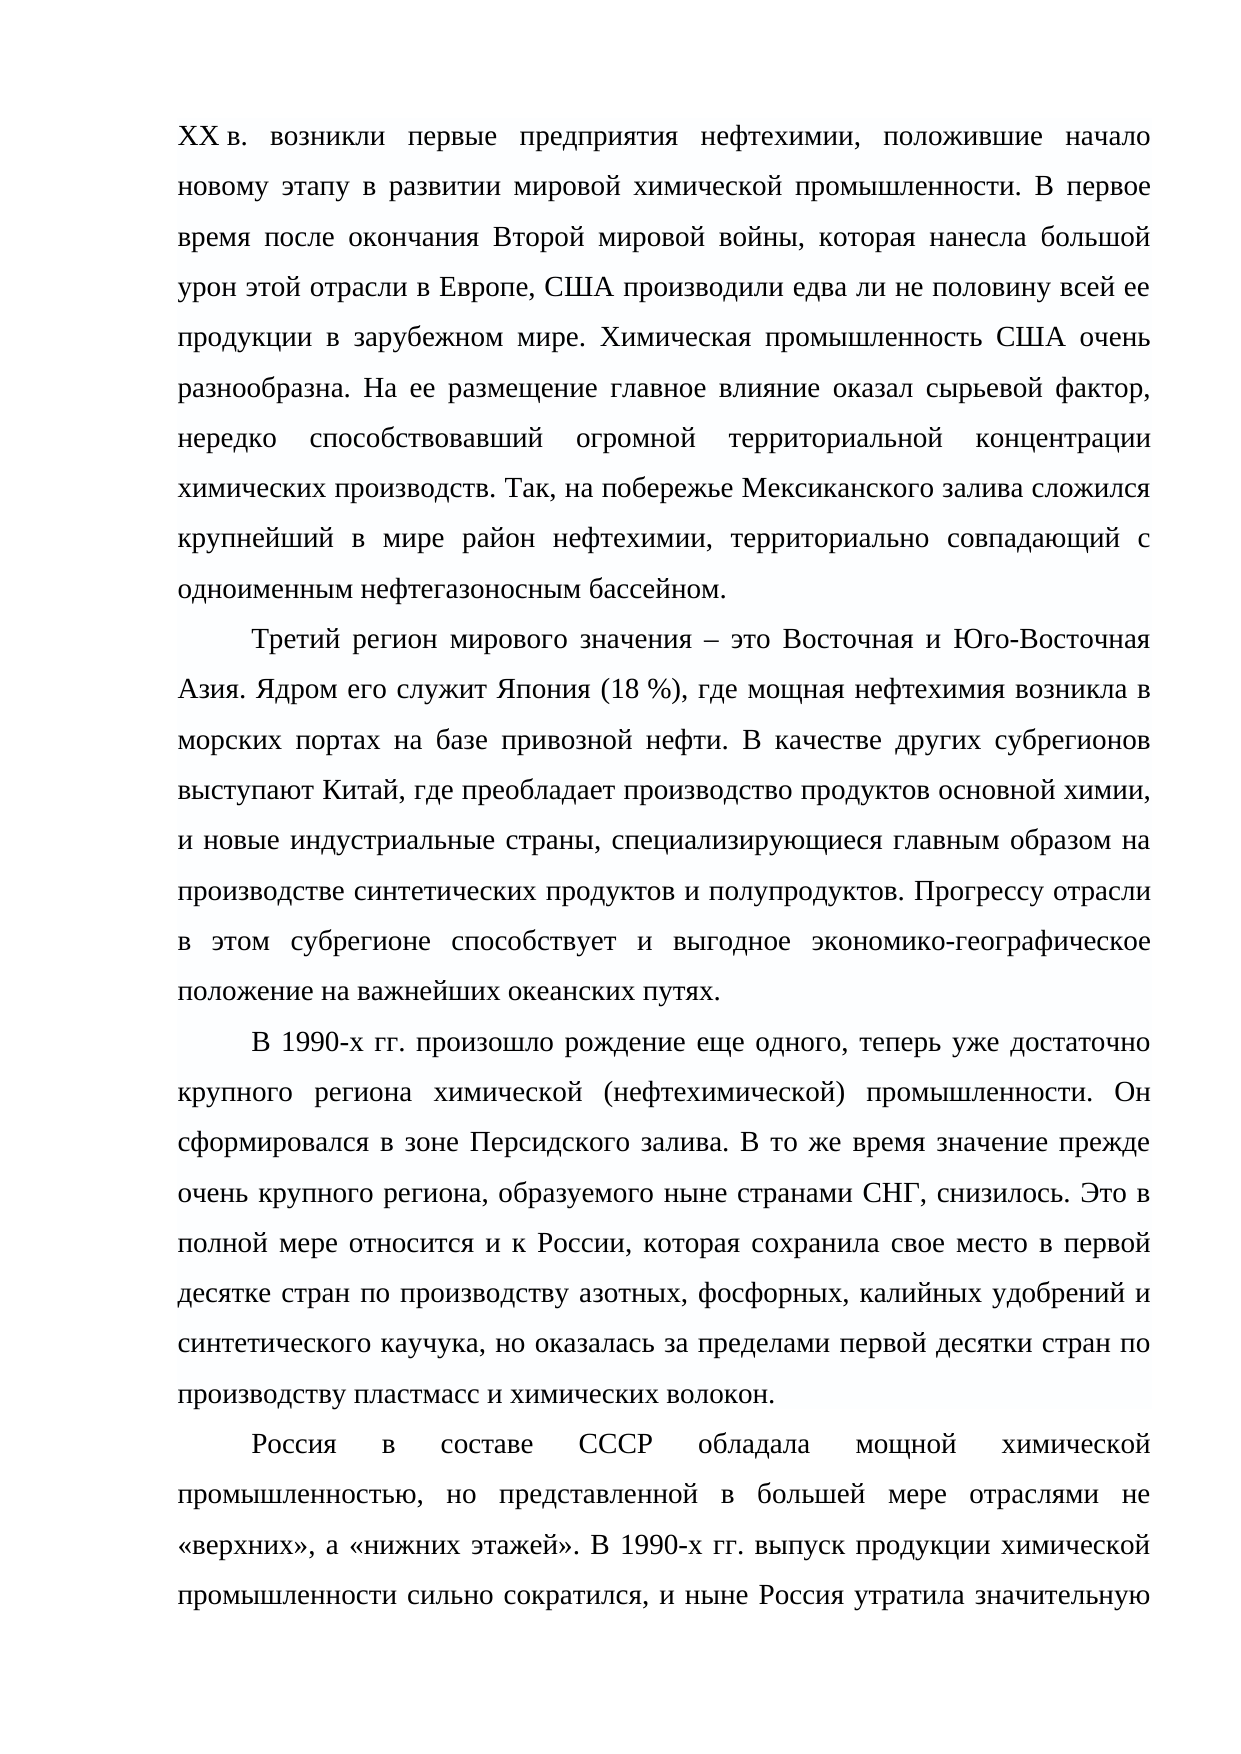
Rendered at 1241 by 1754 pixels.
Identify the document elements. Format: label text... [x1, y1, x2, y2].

text В 1990-х гг. произошло рождение еще одного, теперь уже достаточно крупного региона химической (нефтехимической) промышленности. Он сформировался в зоне Персидского залива. В то же время значение прежде очень крупного региона, образуемого ныне странами СНГ, снизилось. Это в полной мере относится и к России, которая сохранила свое место в первой десятке стран по производству азотных, фосфорных, калийных удобрений и синтетического каучука, но оказалась за пределами первой десятки стран по производству пластмасс и химических волокон. [177, 1024, 1152, 1409]
text Третий регион мирового значения – это Восточная и Юго-Восточная Азия. Ядром его служит Япония (18 %), где мощная нефтехимия возникла в морских портах на базе привозной нефти. В качестве других субрегионов выступают Китай, где преобладает производство продуктов основной химии, и новые индустриальные страны, специализирующиеся главным образом на производстве синтетических продуктов и полупродуктов. Прогрессу отрасли в этом субрегионе способствует и выгодное экономико-географическое положение на важнейших океанских путях. [177, 621, 1152, 1007]
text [177, 1426, 1152, 1611]
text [177, 118, 1152, 604]
